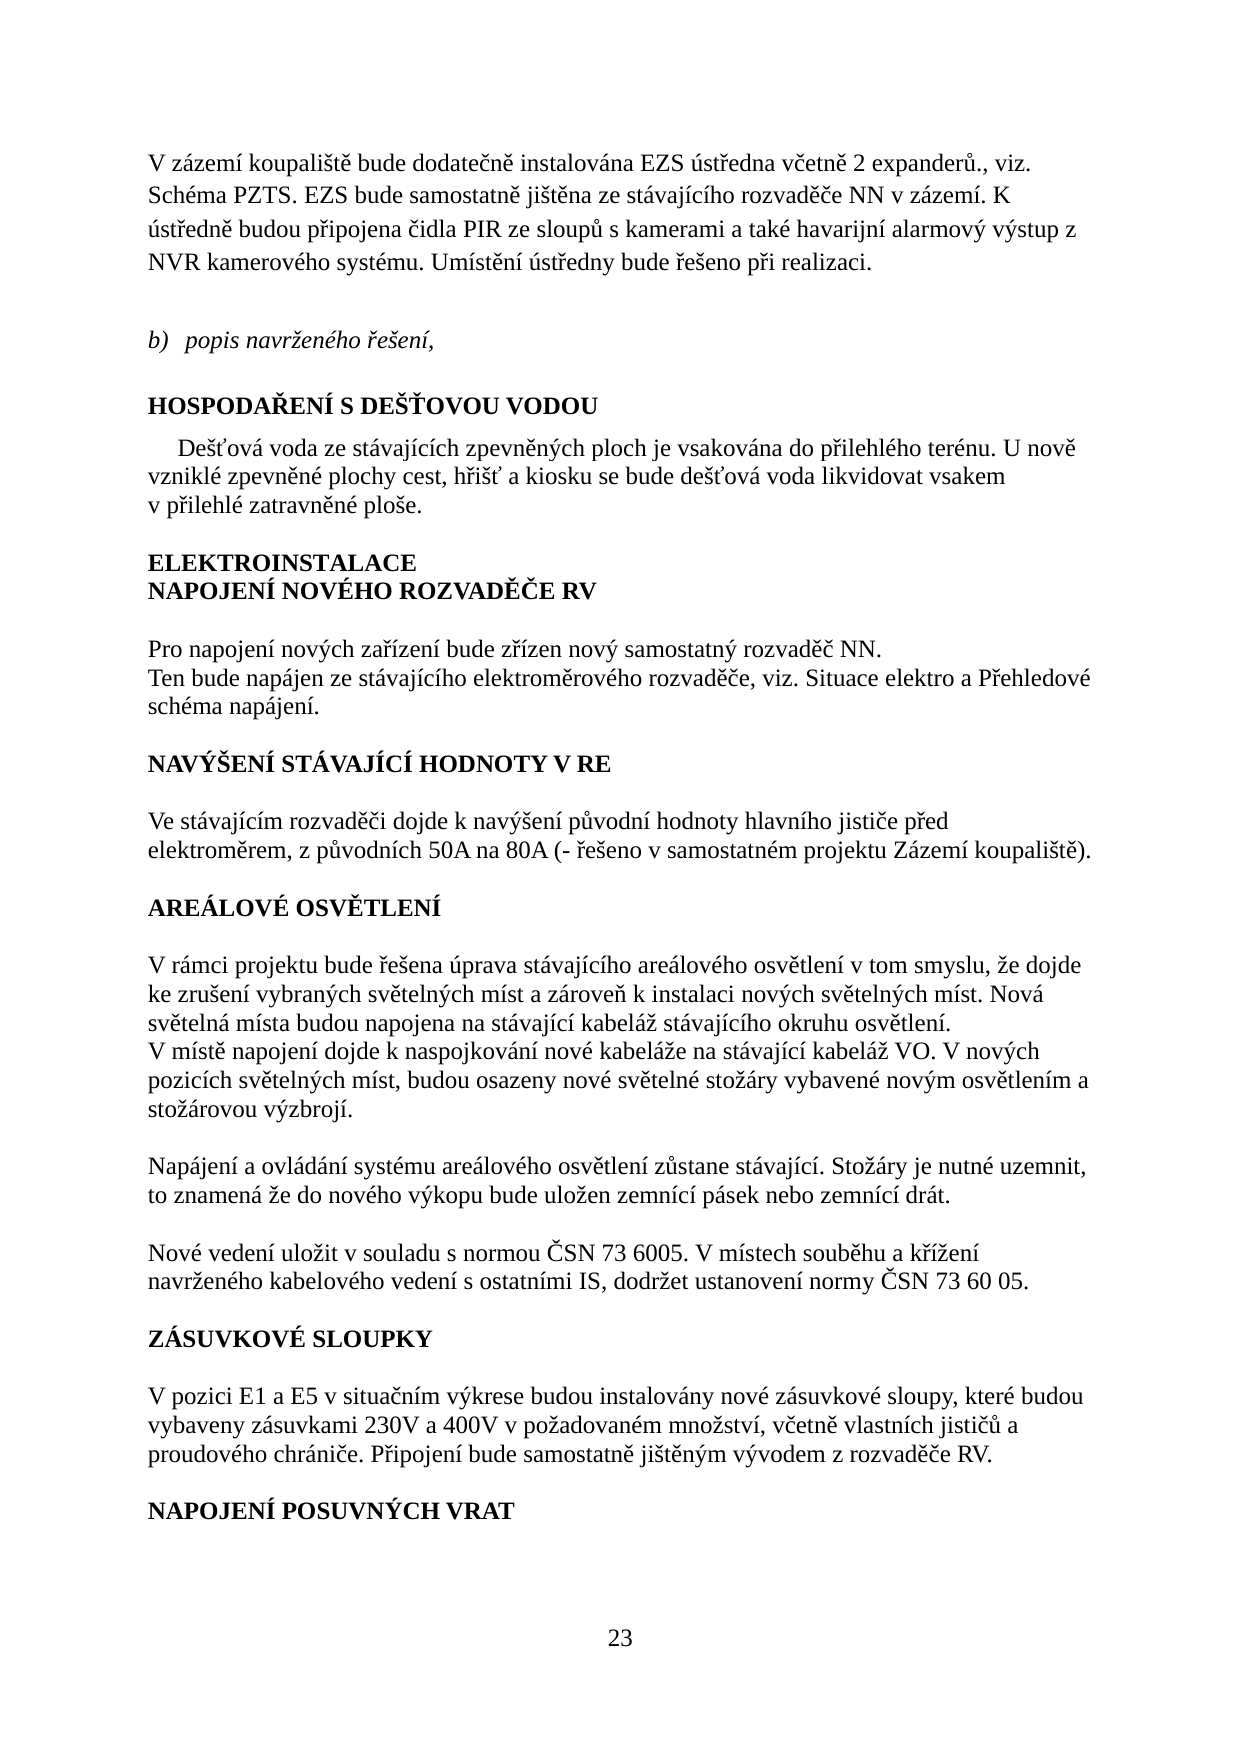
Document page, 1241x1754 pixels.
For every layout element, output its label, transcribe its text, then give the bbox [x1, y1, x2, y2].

text V zázemí koupaliště bude dodatečně instalována EZS ústředna včetně 2 expanderů., viz. Schéma PZTS. EZS bude samostatně jištěna ze stávajícího rozvaděče NN v zázemí. K ústředně budou připojena čidla PIR ze sloupů s kamerami a také havarijní alarmový výstup z NVR kamerového systému. Umístění ústředny bude řešeno při realizaci. [148, 148, 1093, 275]
text V rámci projektu bude řešena úprava stávajícího areálového osvětlení v tom smyslu, že dojde ke zrušení vybraných světelných míst a zároveň k instalaci nových světelných míst. Nová světelná místa budou napojena na stávající kabeláž stávajícího okruhu osvětlení. [148, 950, 1093, 1036]
text Dešťová voda ze stávajících zpevněných ploch je vsakována do přilehlého terénu. U nově vzniklé zpevněné plochy cest, hřišť a kiosku se bude dešťová voda likvidovat vsakem v přilehlé zatravněné ploše. [148, 433, 1003, 461]
text V pozici E1 a E5 v situačním výkrese budou instalovány nové zásuvkové sloupy, které budou vybaveny zásuvkami 230V a 400V v požadovaném množství, včetně vlastních jističů a proudového chrániče. Připojení bude samostatně jištěným vývodem z rozvaděče RV. [148, 1381, 1093, 1468]
subtitle AREÁLOVÉ OSVĚTLENÍ [148, 893, 1093, 921]
subtitle Hospodaření s dešťovou vodou [148, 391, 1093, 420]
text Pro napojení nových zařízení bude zřízen nový samostatný rozvaděč NN. [148, 634, 1093, 663]
text Ten bude napájen ze stávajícího elektroměrového rozvaděče, viz. Situace elektro a Přehledové schéma napájení. [148, 663, 1093, 720]
subtitle NAVÝŠENÍ STÁVAJÍCÍ HODNOTY V RE [148, 749, 1093, 778]
subtitle NAPOJENÍ POSUVNÝCH VRAT [148, 1496, 1093, 1525]
text Ve stávajícím rozvaděči dojde k navýšení původní hodnoty hlavního jističe před elektroměrem, z původních 50A na 80A (- řešeno v samostatném projektu Zázemí koupaliště). [148, 806, 1093, 864]
text Dešťová voda ze stávajících zpevněných ploch je vsakována do přilehlého terénu. U nově vzniklé zpevněné plochy cest, hřišť a kiosku se bude dešťová voda likvidovat vsakem v přilehlé zatravněné ploše. [422, 433, 1093, 519]
text ELEKTROINSTALACE [148, 548, 1093, 576]
text Nové vedení uložit v souladu s normou ČSN 73 6005. V místech souběhu a křížení navrženého kabelového vedení s ostatními IS, dodržet ustanovení normy ČSN 73 60 05. [148, 1238, 1093, 1295]
text Napájení a ovládání systému areálového osvětlení zůstane stávající. Stožáry je nutné uzemnit, to znamená že do nového výkopu bude uložen zemnící pásek nebo zemnící drát. [148, 1151, 1093, 1209]
subtitle popis navrženého řešení, [148, 325, 1093, 354]
subtitle NAPOJENÍ NOVÉHO ROZVADĚČE RV [148, 576, 1093, 605]
subtitle ZÁSUVKOVÉ SLOUPKY [148, 1324, 1093, 1353]
text V místě napojení dojde k naspojkování nové kabeláže na stávající kabeláž VO. V nových pozicích světelných míst, budou osazeny nové světelné stožáry vybavené novým osvětlením a stožárovou výzbrojí. [148, 1036, 1093, 1123]
